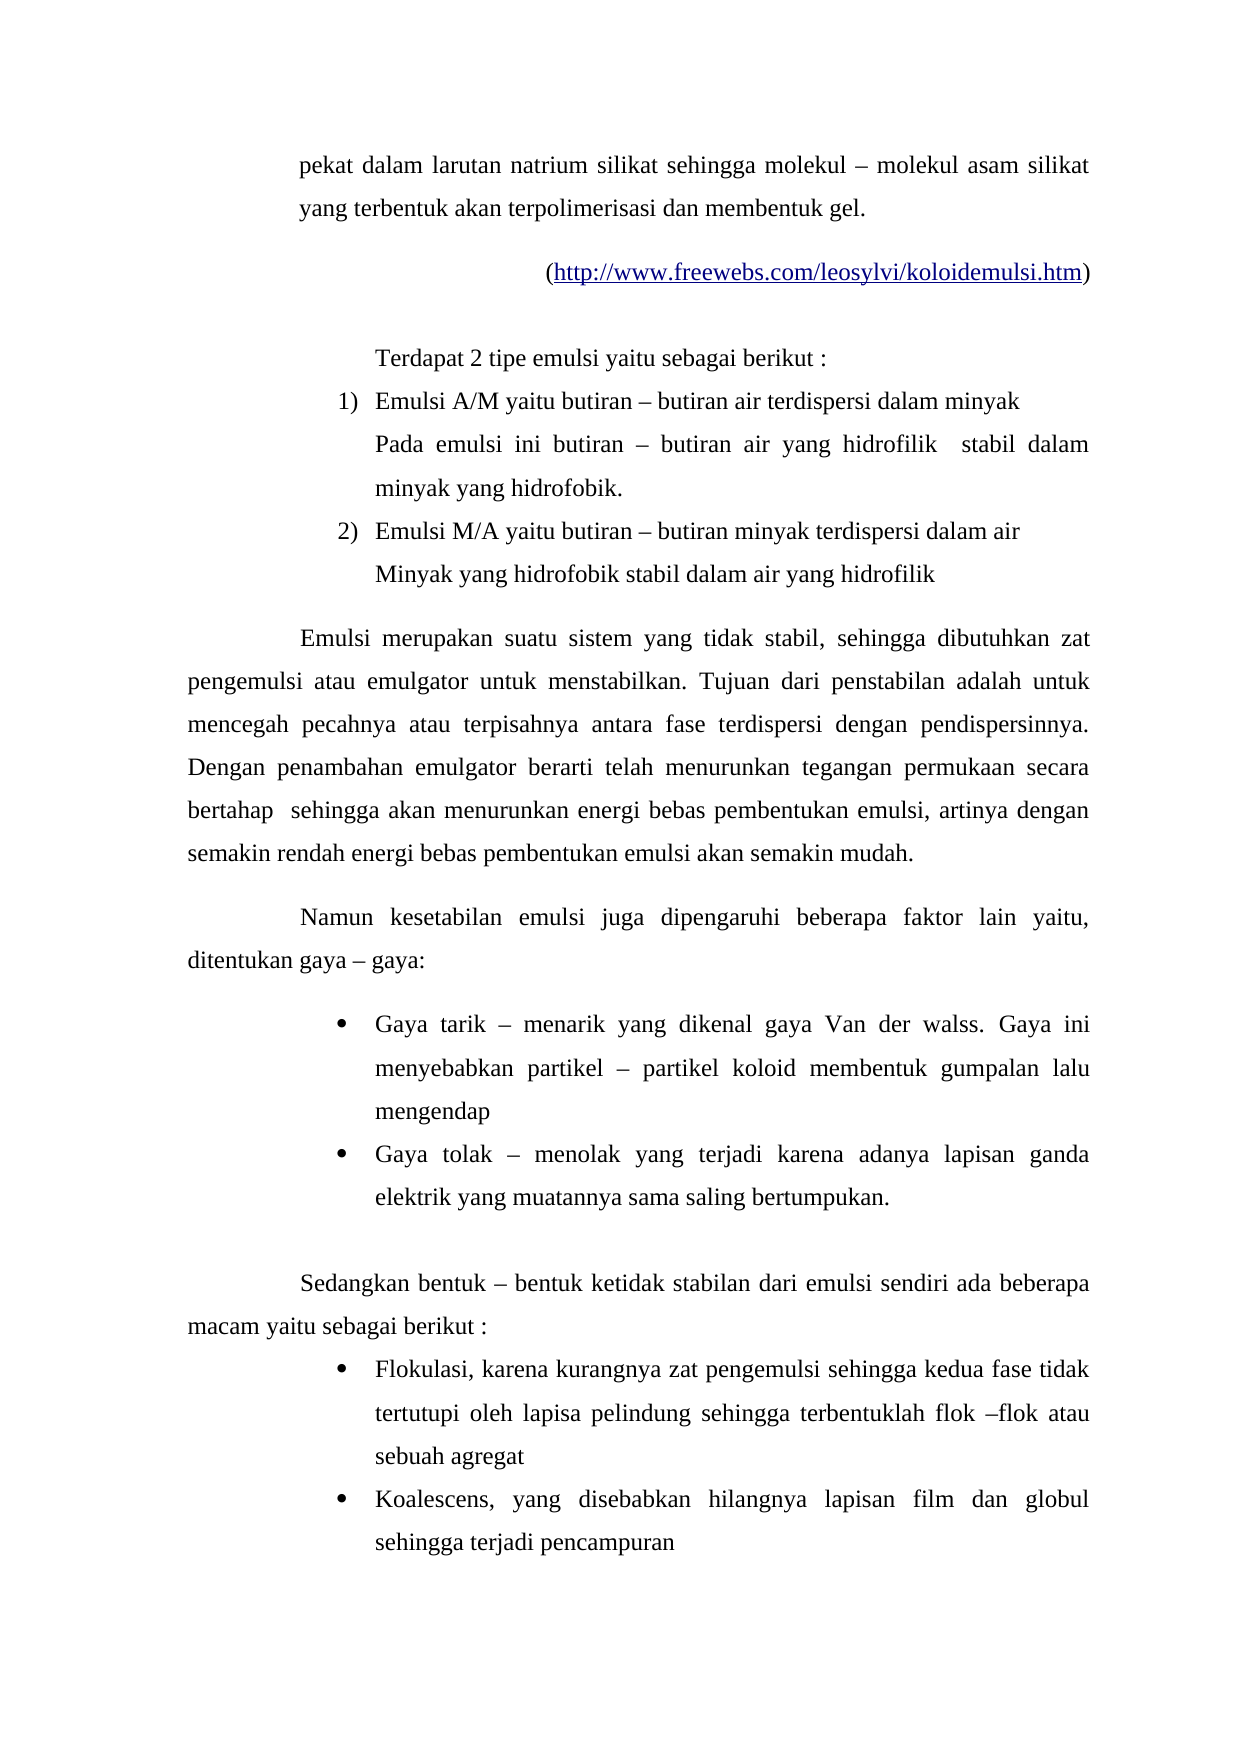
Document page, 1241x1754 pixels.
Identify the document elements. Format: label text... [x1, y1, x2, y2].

text Namun kesetabilan emulsi juga dipengaruhi beberapa faktor lain yaitu, ditentukan gaya – gaya: [187, 902, 1090, 974]
list Flokulasi, karena kurangnya zat pengemulsi sehingga kedua fase tidak tertutupi oleh lapisa pelindung sehingga terbentuklah flok –flok atau sebuah agregat [337, 1354, 1090, 1469]
list Koalescens, yang disebabkan hilangnya lapisan film dan globul sehingga terjadi pencampuran [337, 1484, 1090, 1556]
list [299, 150, 1090, 222]
list Sedangkan bentuk – bentuk ketidak stabilan dari emulsi sendiri ada beberapa macam yaitu sebagai berikut : [187, 1268, 1090, 1340]
list Terdapat 2 tipe emulsi yaitu sebagai berikut : [299, 343, 1090, 372]
text (http://www.freewebs.com/leosylvi/koloidemulsi.htm) [150, 257, 1090, 286]
list Minyak yang hidrofobik stabil dalam air yang hidrofilik [375, 559, 1090, 588]
list Pada emulsi ini butiran – butiran air yang hidrofilik stabil dalam minyak yang hidrofobik. [375, 429, 1090, 501]
list Emulsi M/A yaitu butiran – butiran minyak terdispersi dalam air [337, 516, 1090, 544]
list Gaya tarik – menarik yang dikenal gaya Van der walss. Gaya ini menyebabkan partikel – partikel koloid membentuk gumpalan lalu mengendap [337, 1009, 1090, 1124]
text Emulsi merupakan suatu sistem yang tidak stabil, sehingga dibutuhkan zat pengemulsi atau emulgator untuk menstabilkan. Tujuan dari penstabilan adalah untuk mencegah pecahnya atau terpisahnya antara fase terdispersi dengan pendispersinnya. Dengan penambahan emulgator berarti telah menurunkan tegangan permukaan secara bertahap sehingga akan menurunkan energi bebas pembentukan emulsi, artinya dengan semakin rendah energi bebas pembentukan emulsi akan semakin mudah. [187, 623, 1090, 867]
list Emulsi A/M yaitu butiran – butiran air terdispersi dalam minyak [337, 386, 1090, 415]
list tolak – menolak yang terjadi karena adanya lapisan ganda elektrik yang muatannya sama saling bertumpukan. [337, 1139, 1090, 1211]
